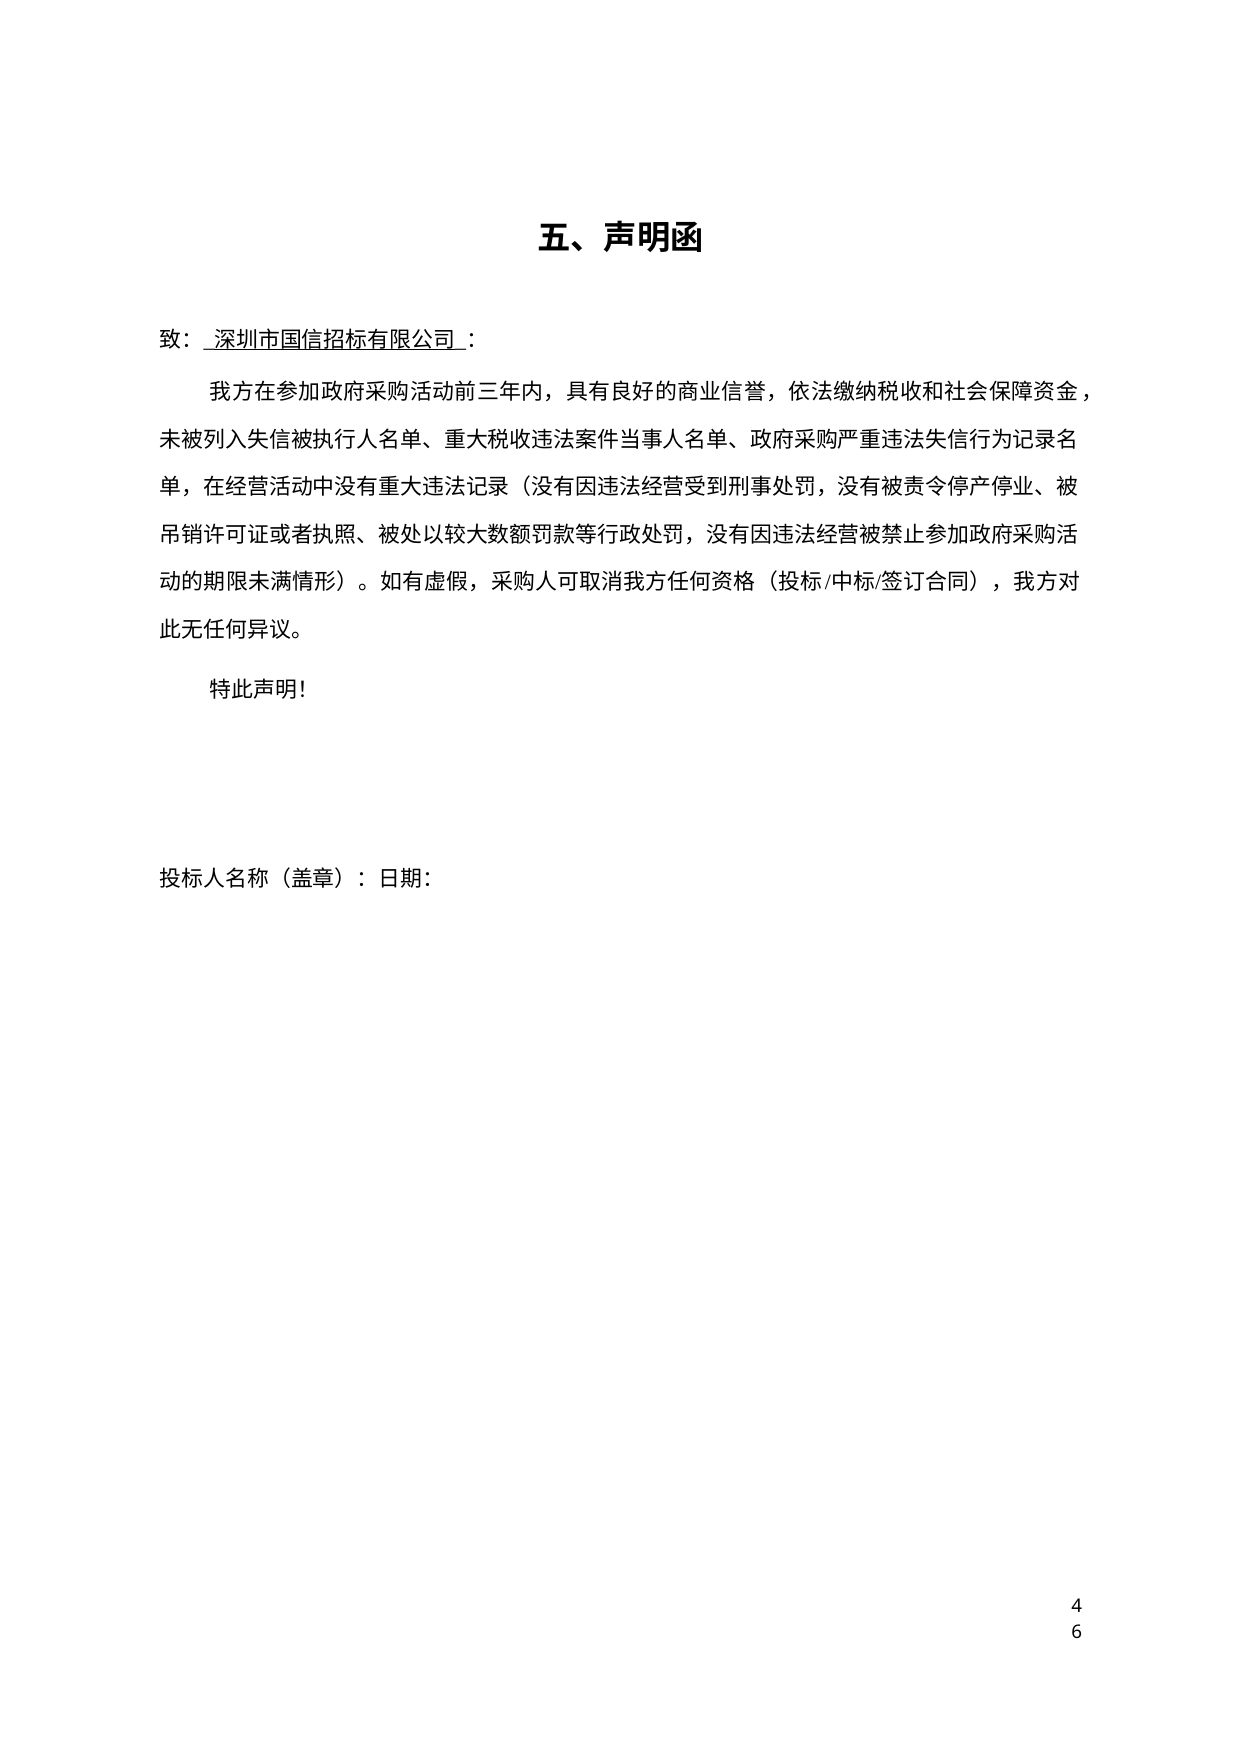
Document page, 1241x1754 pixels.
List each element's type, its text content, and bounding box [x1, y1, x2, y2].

text 致：_深圳市国信招标有限公司_： [159, 322, 1081, 353]
text 五、声明函 [159, 211, 1081, 259]
text 我方在参加政府采购活动前三年内，具有良好的商业信誉，依法缴纳税收和社会保障资金，未被列入失信被执行人名单、重大税收违法案件当事人名单、政府采购严重违法失信行为记录名单，在经营活动中没有重大违法记录（没有因违法经营受到刑事处罚，没有被责令停产停业、被吊销许可证或者执照、被处以较大数额罚款等行政处罚，没有因违法经营被禁止参加政府采购活动的期限未满情形）。如有虚假，采购人可取消我方任何资格（投标/中标/签订合同），我方对此无任何异议。 [159, 374, 1081, 643]
text 投标人名称（盖章）：日期： [159, 861, 1081, 892]
text 特此声明！ [159, 672, 1081, 703]
